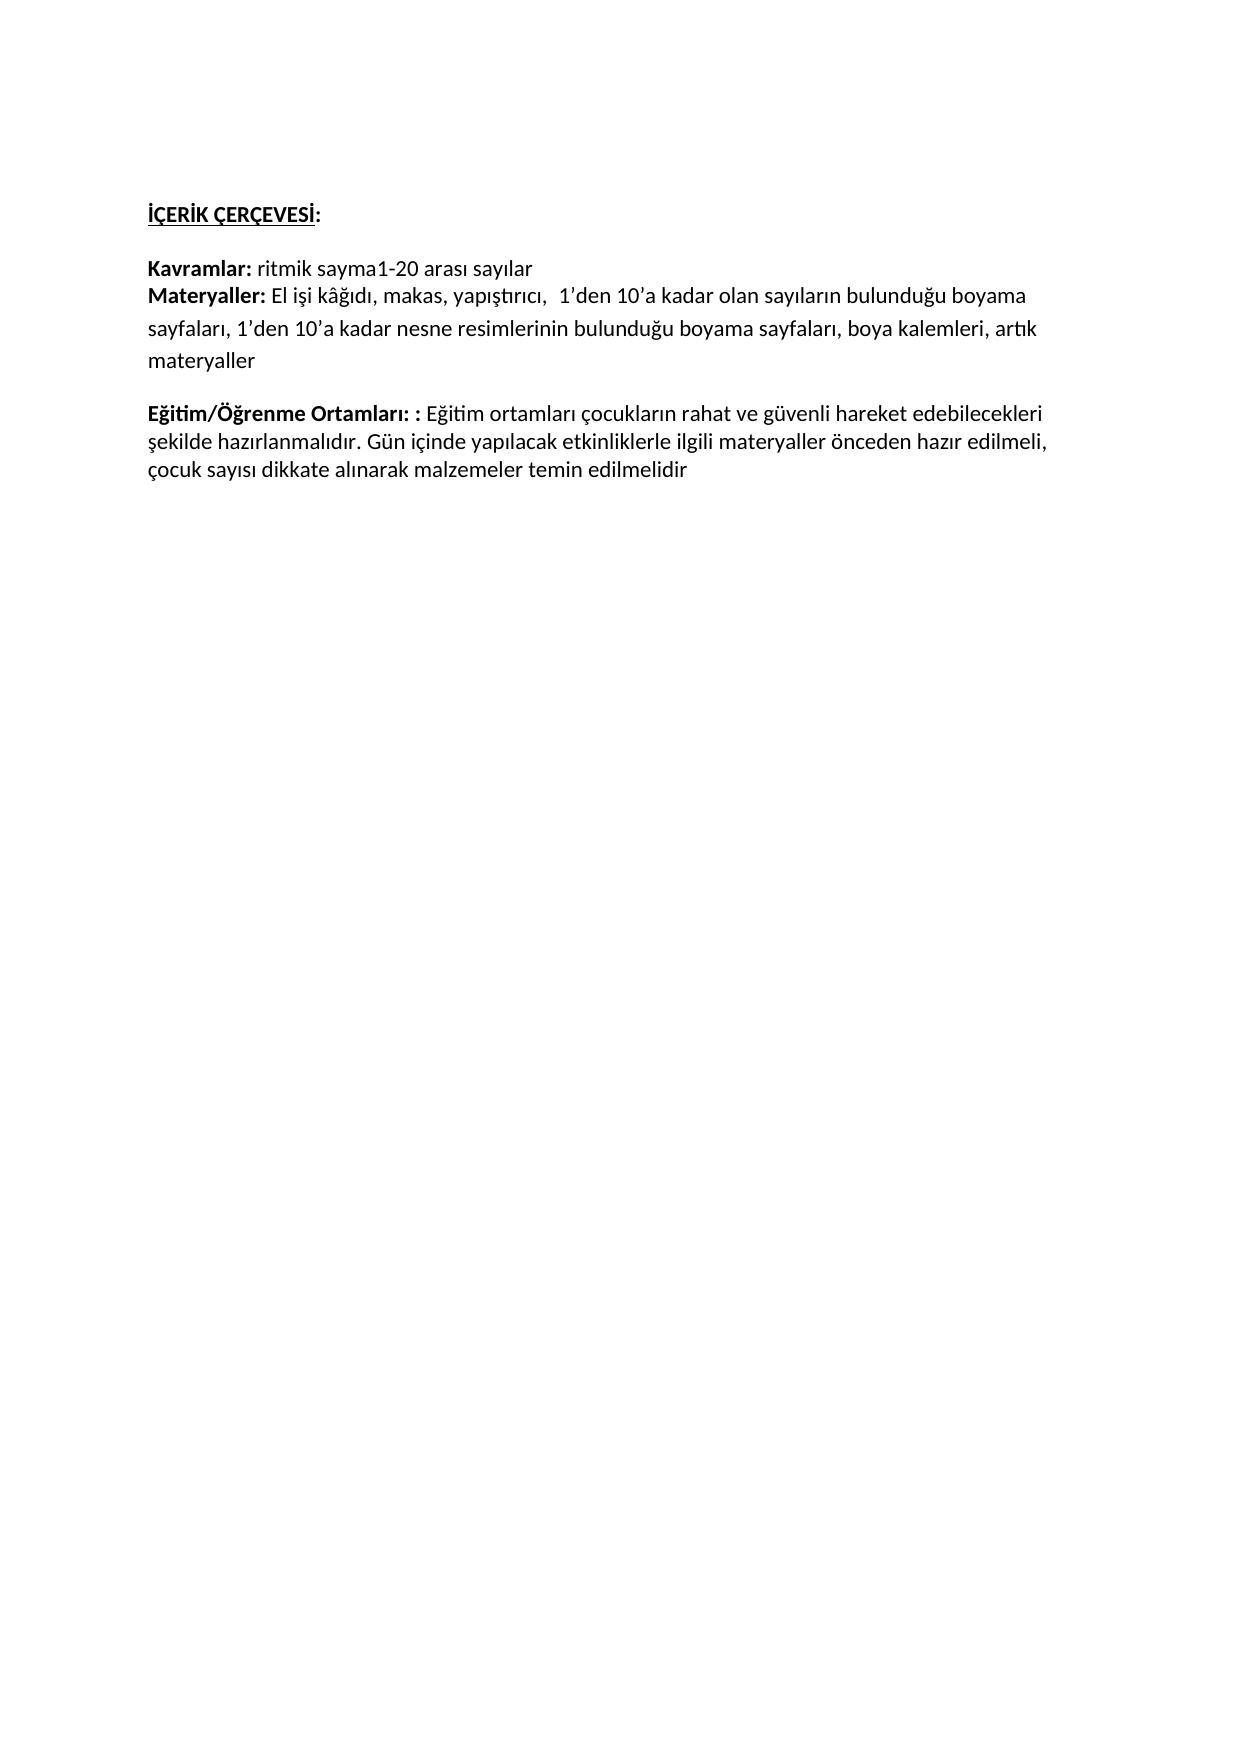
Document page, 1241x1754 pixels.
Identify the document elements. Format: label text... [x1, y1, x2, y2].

text Eğitim/Öğrenme Ortamları: : Eğitim ortamları çocukların rahat ve güvenli hareket edebilecekleri şekilde hazırlanmalıdır. Gün içinde yapılacak etkinliklerle ilgili materyaller önceden hazır edilmeli, çocuk sayısı dikkate alınarak malzemeler temin edilmelidir [148, 399, 1093, 483]
text İÇERİK ÇERÇEVESİ: [148, 201, 1093, 229]
text Materyaller: El işi kâğıdı, makas, yapıştırıcı, 1’den 10’a kadar olan sayıların bulunduğu boyama sayfaları, 1’den 10’a kadar nesne resimlerinin bulunduğu boyama sayfaları, boya kalemleri, artık materyaller [148, 282, 1093, 374]
text Kavramlar: ritmik sayma1-20 arası sayılar [148, 254, 1093, 282]
